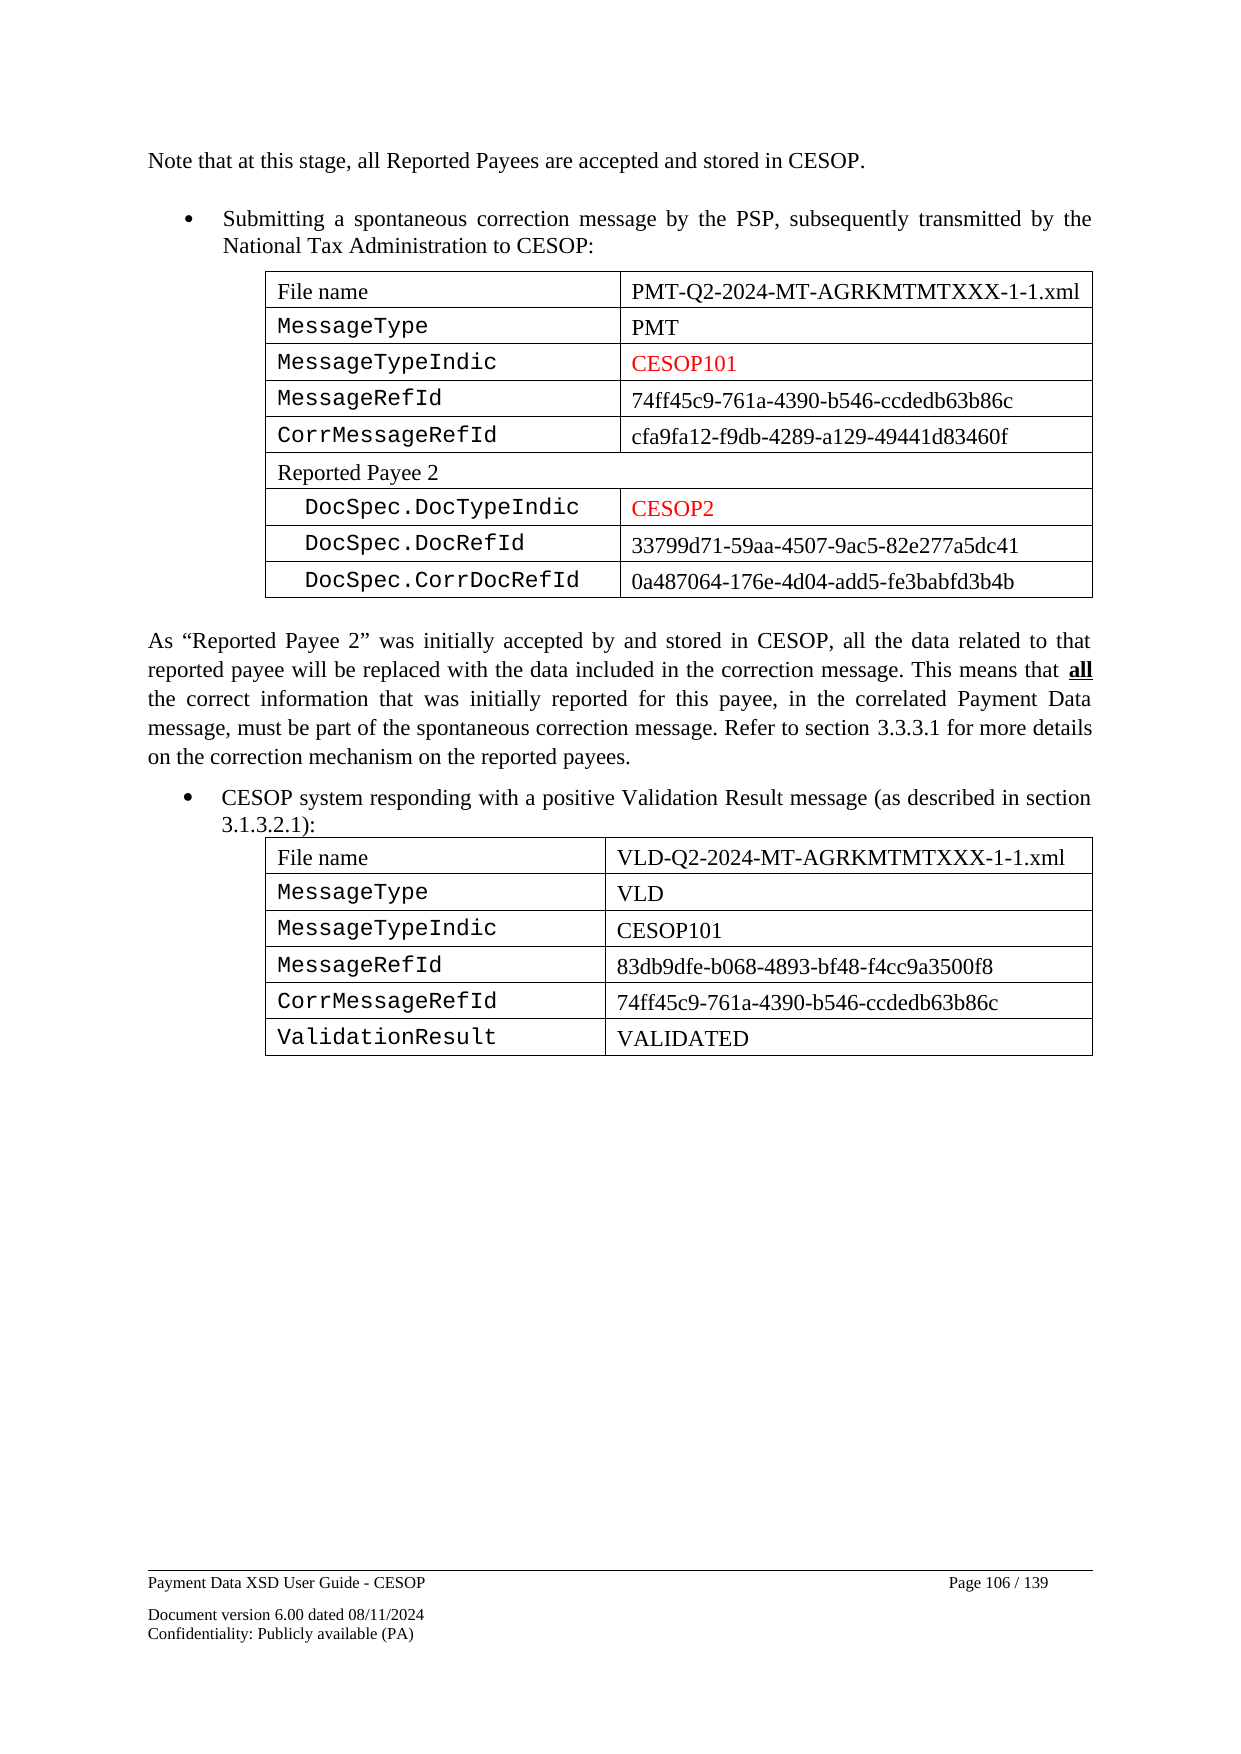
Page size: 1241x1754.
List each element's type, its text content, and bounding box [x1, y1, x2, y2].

table_cell MessageTypeIndic [266, 344, 620, 379]
table_cell CorrMessageRefId [266, 417, 620, 452]
table_header VLD-Q2-2024-MT-AGRKMTMTXXX-1-1.xml [606, 838, 1092, 873]
table_cell PMT [621, 308, 1092, 343]
table_cell MessageRefId [266, 947, 605, 982]
table_cell DocSpec.DocTypeIndic [266, 489, 620, 524]
table_cell MessageType [266, 308, 620, 343]
table_cell 83db9dfe-b068-4893-bf48-f4cc9a3500f8 [606, 947, 1092, 982]
table_header File name [266, 272, 620, 307]
table_cell ValidationResult [266, 1019, 605, 1054]
table_cell CorrMessageRefId [266, 983, 605, 1018]
text As “Reported Payee 2” was initially accepted by and stored in CESOP, all the data related to that reported payee will be replaced with the data included in the correction message. This means that all the correct information that was initially reported for this payee, in the correlated Payment Data message, must be part of the spontaneous correction message. Refer to section 3.3.3.1 for more details on the correction mechanism on the reported payees. [148, 627, 1093, 769]
table_cell MessageTypeIndic [266, 911, 605, 946]
table_cell 74ff45c9-761a-4390-b546-ccdedb63b86c [606, 983, 1092, 1018]
table_cell MessageType [266, 874, 605, 909]
table_cell VALIDATED [606, 1019, 1092, 1054]
table_cell CESOP101 [606, 911, 1092, 946]
table_cell 74ff45c9-761a-4390-b546-ccdedb63b86c [621, 381, 1092, 416]
table_cell MessageRefId [266, 381, 620, 416]
table_cell CESOP101 [621, 344, 1092, 379]
table_cell DocSpec.CorrDocRefId [266, 562, 620, 597]
table_header File name [266, 838, 605, 873]
table_cell CESOP2 [621, 489, 1092, 524]
list Submitting a spontaneous correction message by the PSP, subsequently transmitted by the National Tax Administration to CESOP: [185, 206, 1093, 258]
table_cell DocSpec.DocRefId [266, 526, 620, 561]
table_cell 0a487064-176e-4d04-add5-fe3babfd3b4b [621, 562, 1092, 597]
table_cell VLD [606, 874, 1092, 909]
table_cell Reported Payee 2 [266, 453, 1092, 488]
table_header PMT-Q2-2024-MT-AGRKMTMTXXX-1-1.xml [621, 272, 1092, 307]
table_cell 33799d71-59aa-4507-9ac5-82e277a5dc41 [621, 526, 1092, 561]
list CESOP system responding with a positive Validation Result message (as described in section 3.1.3.2.1): [184, 784, 1093, 837]
table_cell cfa9fa12-f9db-4289-a129-49441d83460f [621, 417, 1092, 452]
text Note that at this stage, all Reported Payees are accepted and stored in CESOP. [148, 148, 1093, 174]
